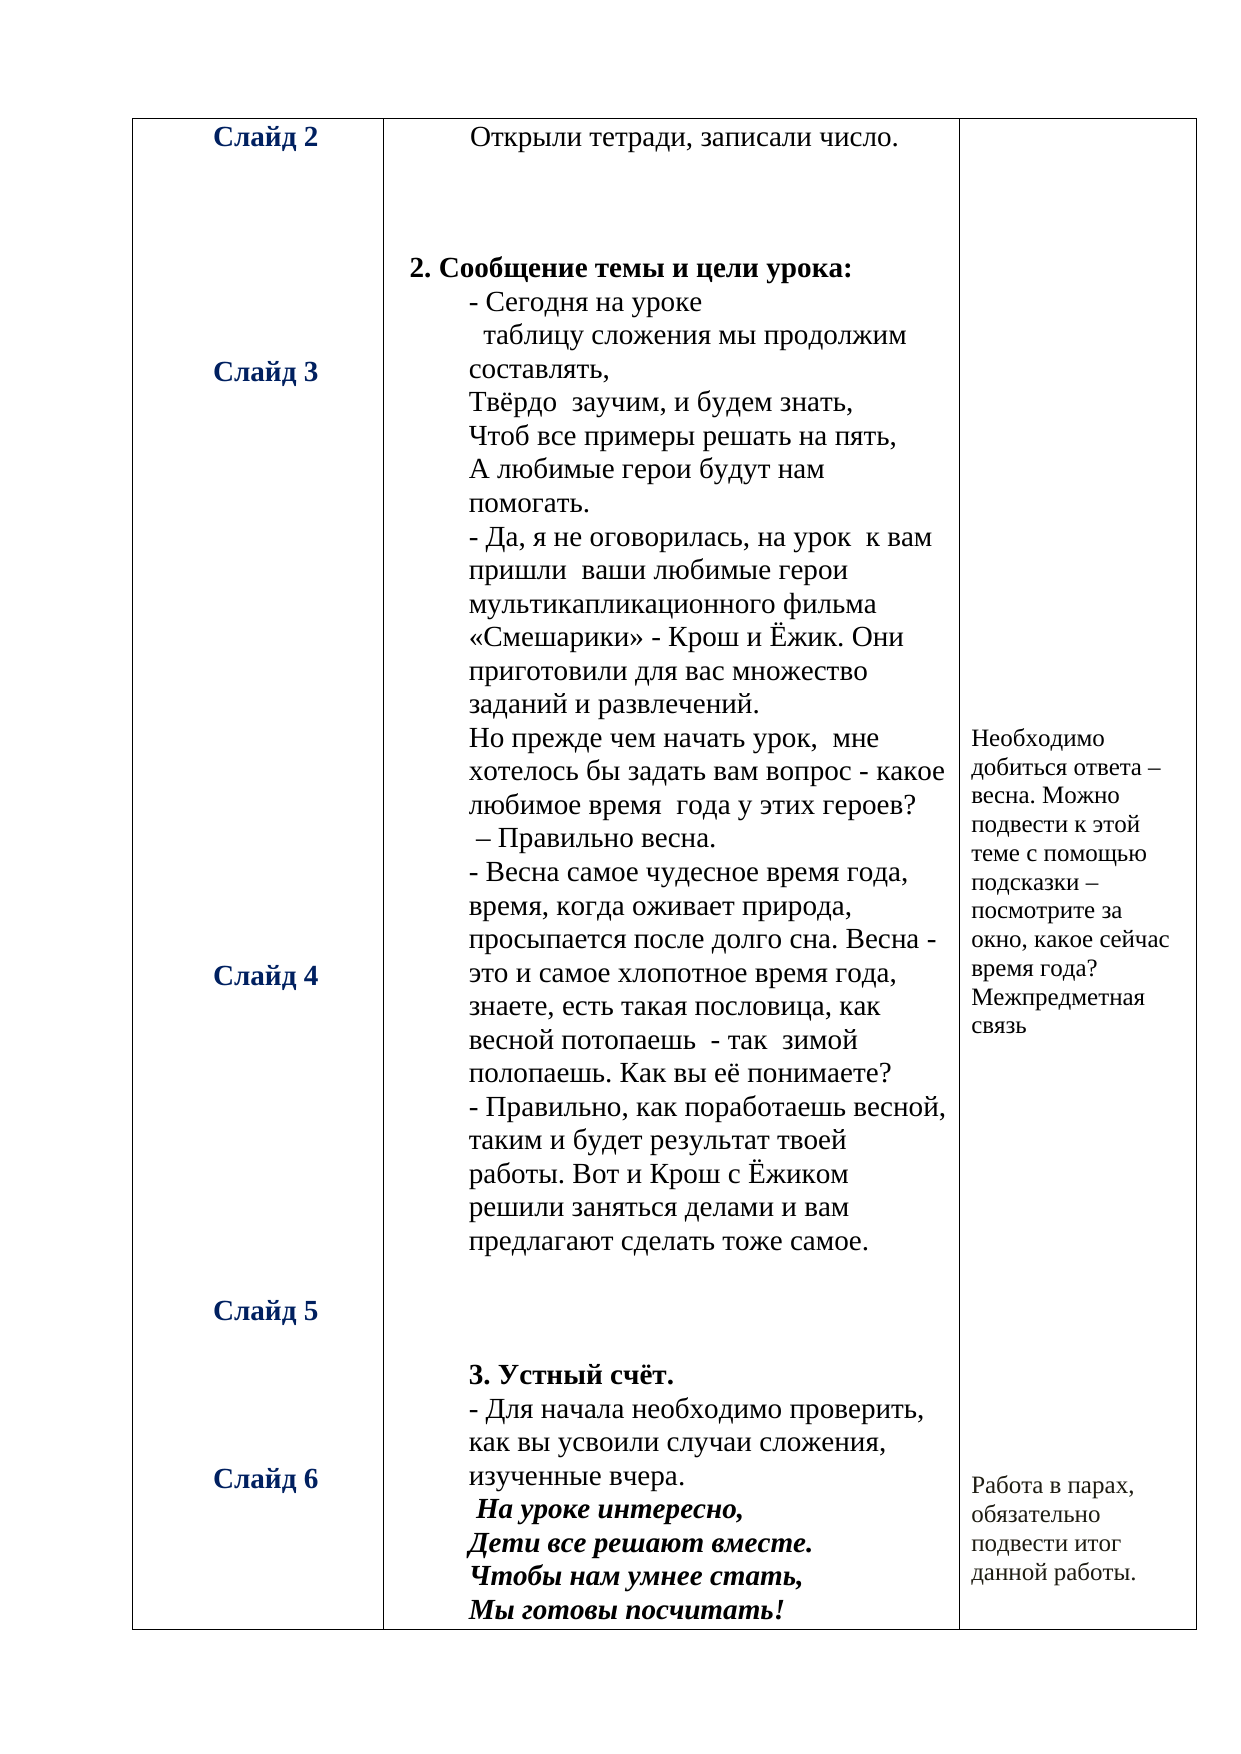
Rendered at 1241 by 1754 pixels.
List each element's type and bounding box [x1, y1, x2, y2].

table_cell [384, 119, 959, 1628]
table_cell [133, 119, 383, 1628]
table_cell [960, 119, 1196, 1628]
